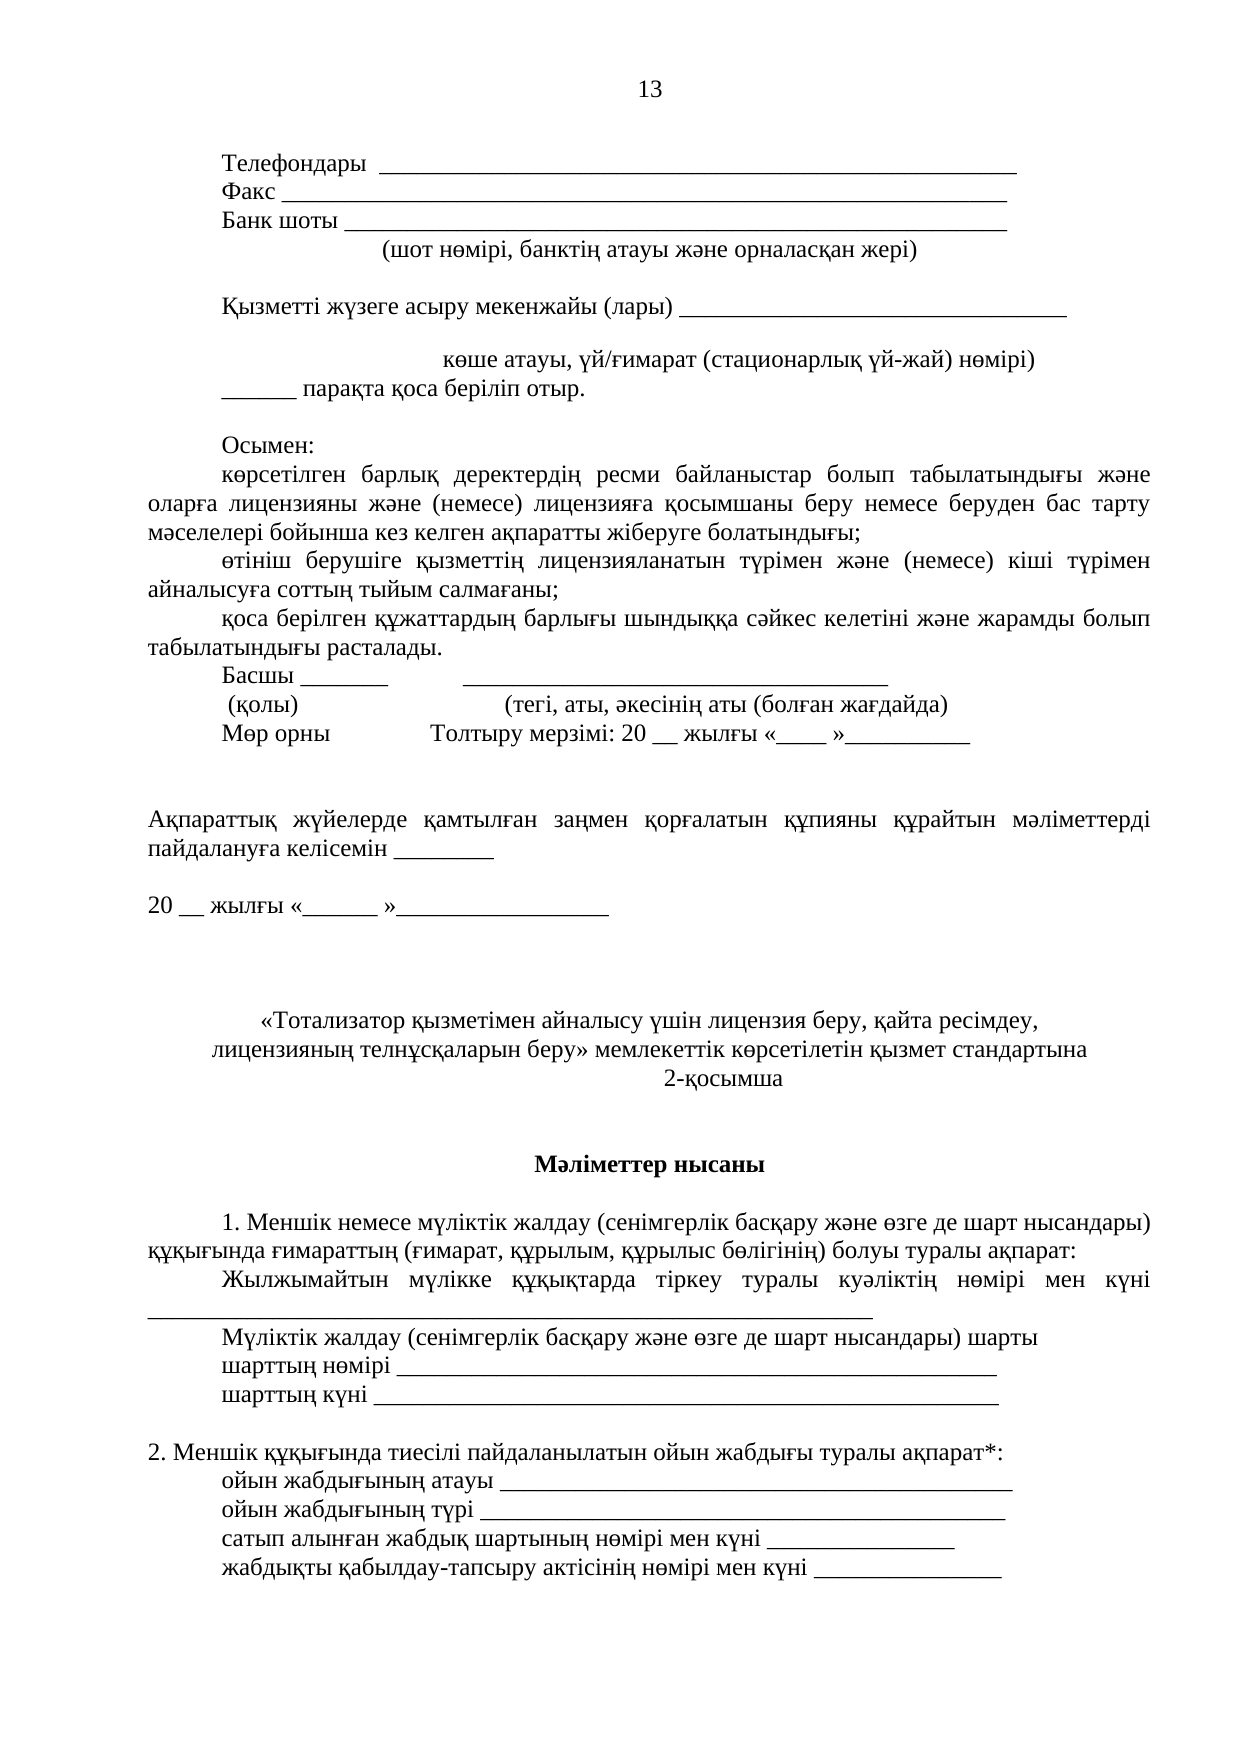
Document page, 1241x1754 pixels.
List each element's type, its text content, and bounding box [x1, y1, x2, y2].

text (шот нөмірі, банктiң атауы және орналасқан жерi) [148, 234, 1152, 263]
text 20 __ жылғы «______ »_________________ [148, 891, 1152, 919]
text Банк шоты _____________________________________________________ [148, 205, 1152, 234]
text Мөр орны Толтыру мерзімі: 20 __ жылғы «____ »__________ [148, 718, 1152, 747]
text 2-қосымша [221, 1063, 1152, 1092]
text көрсетілген барлық деректердің ресми байланыстар болып табылатындығы және оларға лицензияны және (немесе) лицензияға қосымшаны беру немесе беруден бас тарту мәселелері бойынша кез келген ақпаратты жіберуге болатындығы; [148, 459, 1152, 546]
text (қолы) (тегi, аты, әкесiнiң аты (болған жағдайда) [148, 689, 1152, 718]
text Факс __________________________________________________________ [148, 176, 1152, 205]
text жабдықты қабылдау-тапсыру актісінің нөмірі мен күні _______________ [221, 1552, 1152, 1581]
text ойын жабдығының атауы _________________________________________ [148, 1466, 1152, 1494]
text 1. Меншік немесе мүліктік жалдау (сенімгерлік басқару және өзге де шарт нысандары) құқығында ғимараттың (ғимарат, құрылым, құрылыс бөлігінің) болуы туралы ақпарат: [148, 1207, 1152, 1264]
text Қызметті жүзеге асыру мекенжайы (лары) _______________________________ [148, 291, 1152, 320]
text Телефондары ___________________________________________________ [148, 148, 1152, 176]
text Мүліктік жалдау (сенімгерлік басқару және өзге де шарт нысандары) шарты [148, 1322, 1152, 1351]
text шарттың күні __________________________________________________ [148, 1379, 1152, 1408]
text көше атауы, үй/ғимарат (стационарлық үй-жай) нөмірі) [369, 344, 1152, 373]
text шарттың нөмірі ________________________________________________ [148, 1351, 1152, 1379]
text Мәліметтер нысаны [148, 1149, 1152, 1178]
text «Тотализатор қызметімен айналысу үшін лицензия беру, қайта ресімдеу, [148, 1006, 1152, 1034]
text ______ парақта қоса беріліп отыр. [148, 373, 1152, 402]
text Ақпараттық жүйелерде қамтылған заңмен қорғалатын құпияны құрайтын мәліметтерді пайдалануға келісемін ________ [148, 804, 1152, 862]
text Жылжымайтын мүлікке құқықтарда тіркеу туралы куәліктің нөмірі мен күні __________________________________________________________ [148, 1264, 1152, 1322]
text қоса берілген құжаттардың барлығы шындыққа сәйкес келетіні және жарамды болып табылатындығы расталады. [148, 603, 1152, 661]
text ойын жабдығының түрі __________________________________________ [148, 1494, 1152, 1523]
text сатып алынған жабдық шартының нөмірі мен күні _______________ [148, 1523, 1152, 1552]
text Осымен: [148, 431, 1152, 459]
text Басшы _______ __________________________________ [148, 661, 1152, 689]
text лицензияның телнұсқаларын беру» мемлекеттік көрсетілетін қызмет стандартына [148, 1034, 1152, 1063]
text өтініш берушіге қызметтің лицензияланатын түрімен және (немесе) кіші түрімен айналысуға соттың тыйым салмағаны; [148, 546, 1152, 603]
text 2. Меншік құқығында тиесілі пайдаланылатын ойын жабдығы туралы ақпарат*: [148, 1437, 1152, 1466]
